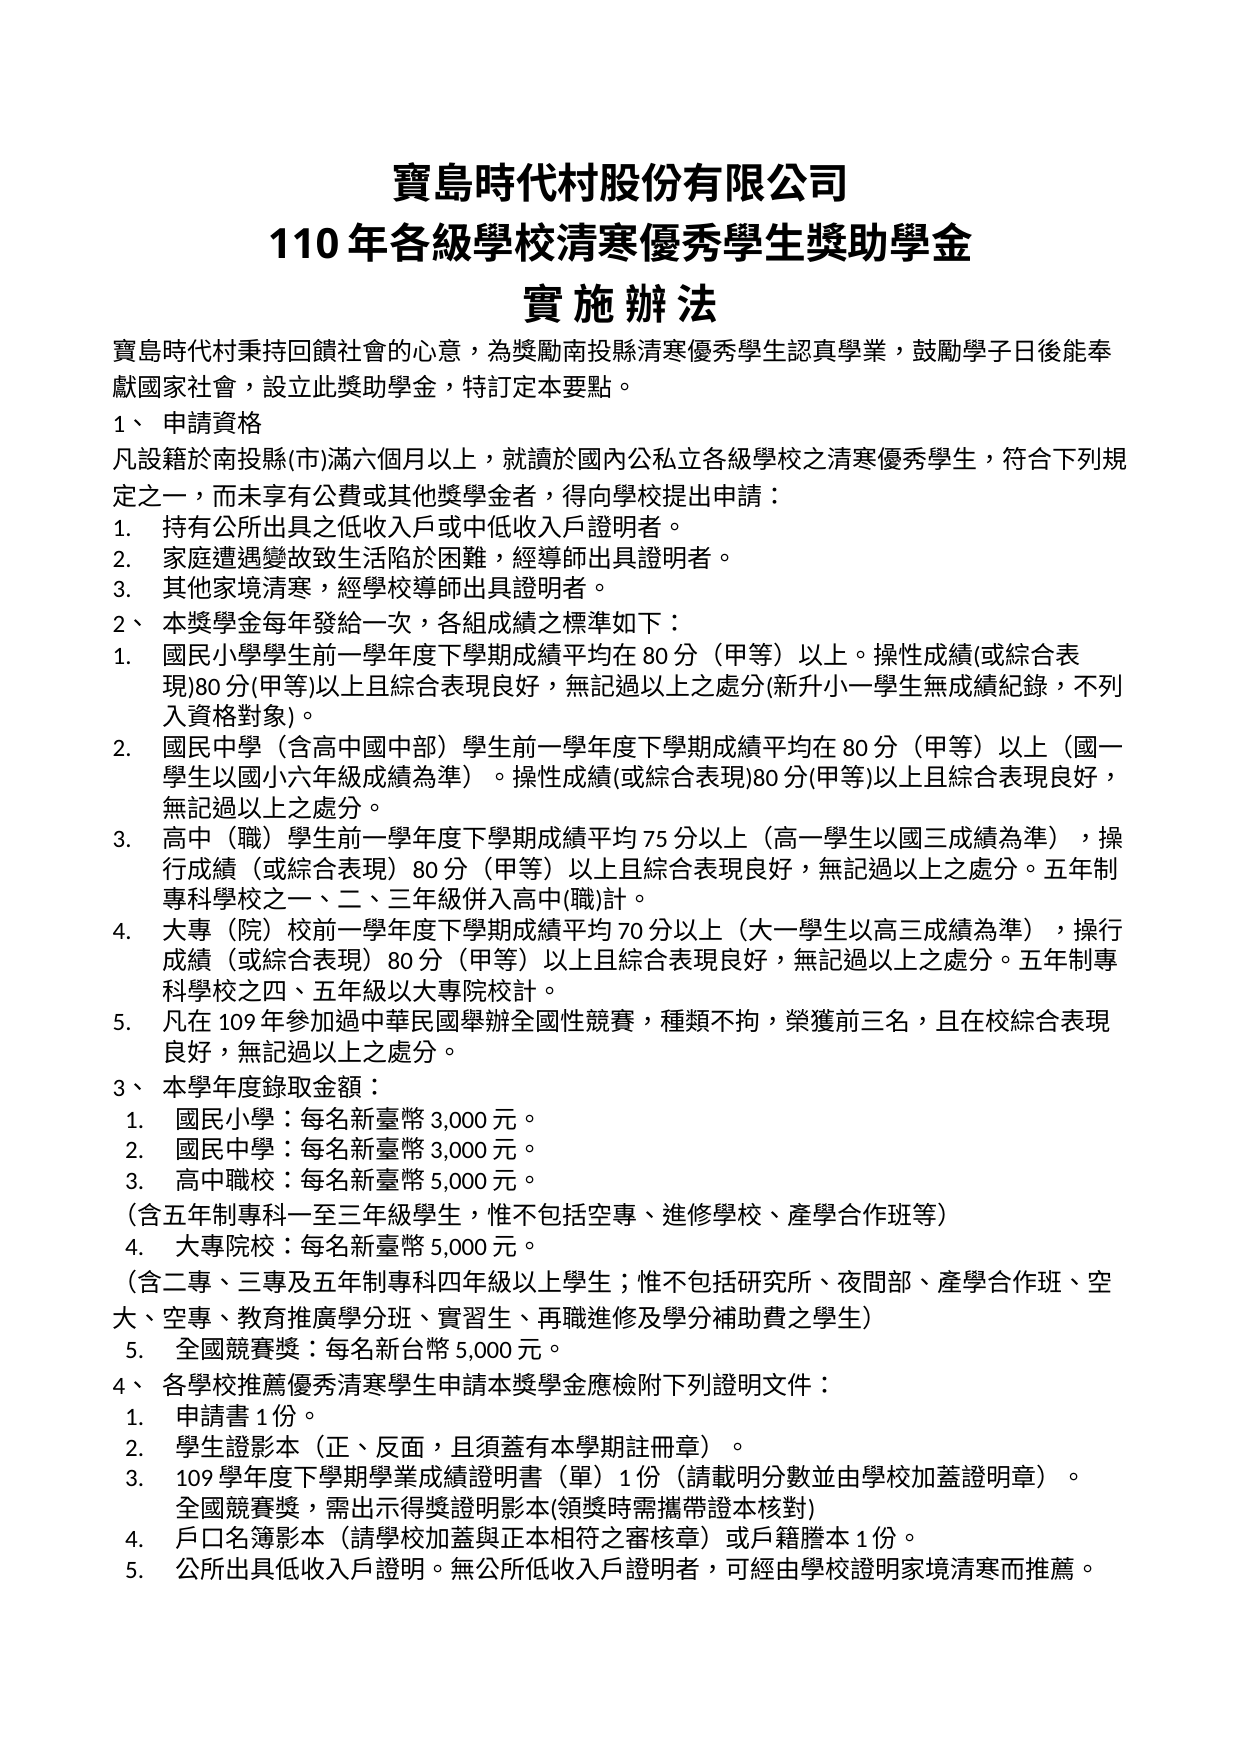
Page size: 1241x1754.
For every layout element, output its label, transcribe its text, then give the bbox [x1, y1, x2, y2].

list 各學校推薦優秀清寒學生申請本獎學金應檢附下列證明文件： [112, 1365, 1128, 1401]
list 109學年度下學期學業成績證明書（單）1份（請載明分數並由學校加蓋證明章）。 [125, 1462, 1128, 1493]
list 高中（職）學生前一學年度下學期成績平均75分以上（高一學生以國三成績為準），操行成績（或綜合表現）80分（甲等）以上且綜合表現良好，無記過以上之處分。五年制專科學校之一、二、三年級併入高中(職)計。 [112, 823, 1128, 915]
text 實 施 辦 法 [112, 271, 1128, 331]
list 戶口名簿影本（請學校加蓋與正本相符之審核章）或戶籍謄本1份。 [125, 1523, 1128, 1554]
list 全國競賽獎：每名新台幣5,000元。 [125, 1334, 1128, 1365]
text 全國競賽獎，需出示得獎證明影本(領獎時需攜帶證本核對) [175, 1493, 1128, 1523]
list 其他家境清寒，經學校導師出具證明者。 [112, 573, 1128, 604]
list 持有公所出具之低收入戶或中低收入戶證明者。 [112, 512, 1128, 543]
list 國民中學（含高中國中部）學生前一學年度下學期成績平均在80分（甲等）以上（國一學生以國小六年級成績為準）。操性成績(或綜合表現)80分(甲等)以上且綜合表現良好，無記過以上之處分。 [112, 732, 1128, 823]
list 公所出具低收入戶證明。無公所低收入戶證明者，可經由學校證明家境清寒而推薦。 [125, 1554, 1128, 1584]
text 寶島時代村股份有限公司 [112, 150, 1128, 210]
list 家庭遭遇變故致生活陷於困難，經導師出具證明者。 [112, 543, 1128, 573]
list 高中職校：每名新臺幣5,000元。 [125, 1165, 1128, 1195]
list 大專院校：每名新臺幣5,000元。 [125, 1232, 1128, 1262]
list 凡在109年參加過中華民國舉辦全國性競賽，種類不拘，榮獲前三名，且在校綜合表現良好，無記過以上之處分。 [112, 1006, 1128, 1067]
text （含五年制專科一至三年級學生，惟不包括空專、進修學校、產學合作班等） [112, 1195, 1128, 1232]
list 國民小學學生前一學年度下學期成績平均在80分（甲等）以上。操性成績(或綜合表現)80分(甲等)以上且綜合表現良好，無記過以上之處分(新升小一學生無成績紀錄，不列入資格對象)。 [112, 640, 1128, 732]
list 國民小學：每名新臺幣3,000元。 [125, 1104, 1128, 1134]
list 國民中學：每名新臺幣3,000元。 [125, 1134, 1128, 1165]
text 凡設籍於南投縣(市)滿六個月以上，就讀於國內公私立各級學校之清寒優秀學生，符合下列規定之一，而未享有公費或其他獎學金者，得向學校提出申請： [112, 440, 1128, 512]
list 申請書1份。 [125, 1401, 1128, 1432]
list 本學年度錄取金額： [112, 1067, 1128, 1104]
text （含二專、三專及五年制專科四年級以上學生；惟不包括研究所、夜間部、產學合作班、空大、空專、教育推廣學分班、實習生、再職進修及學分補助費之學生） [112, 1262, 1128, 1334]
text 寶島時代村秉持回饋社會的心意，為獎勵南投縣清寒優秀學生認真學業，鼓勵學子日後能奉獻國家社會，設立此獎助學金，特訂定本要點。 [112, 331, 1128, 404]
list 本獎學金每年發給一次，各組成績之標準如下： [112, 604, 1128, 640]
list 大專（院）校前一學年度下學期成績平均70分以上（大一學生以高三成績為準），操行成績（或綜合表現）80分（甲等）以上且綜合表現良好，無記過以上之處分。五年制專科學校之四、五年級以大專院校計。 [112, 915, 1128, 1006]
text 110年各級學校清寒優秀學生獎助學金 [112, 210, 1128, 271]
list 申請資格 [112, 404, 1128, 440]
list 學生證影本（正、反面，且須蓋有本學期註冊章）。 [125, 1432, 1128, 1462]
